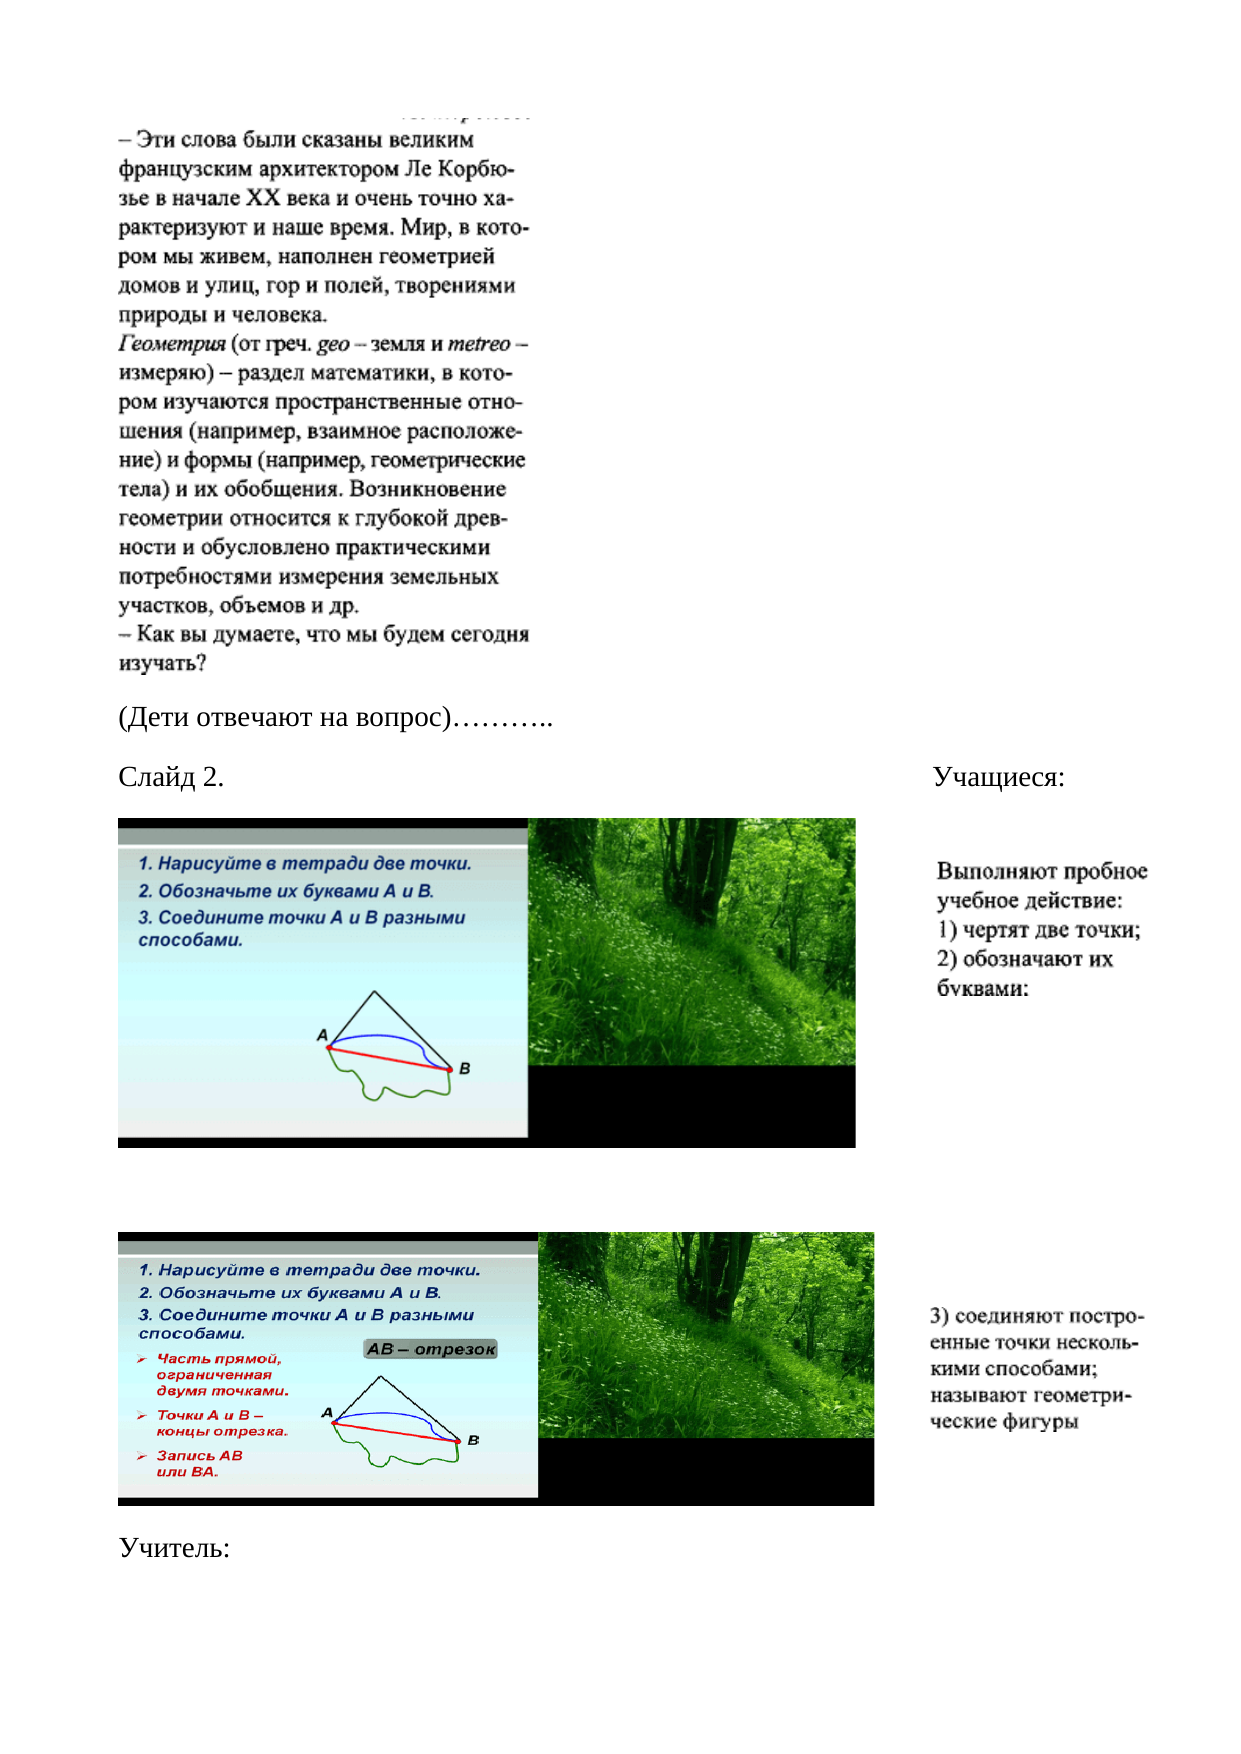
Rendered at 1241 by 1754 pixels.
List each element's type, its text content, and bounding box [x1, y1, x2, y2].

text Учитель: [118, 1531, 1152, 1564]
text Слайд 2. Учащиеся: [118, 759, 1152, 792]
picture [118, 118, 533, 675]
picture [928, 1307, 1150, 1432]
picture [118, 1232, 875, 1506]
text (Дети отвечают на вопрос)……….. [118, 699, 1152, 733]
picture [118, 818, 856, 1148]
picture [936, 859, 1163, 996]
